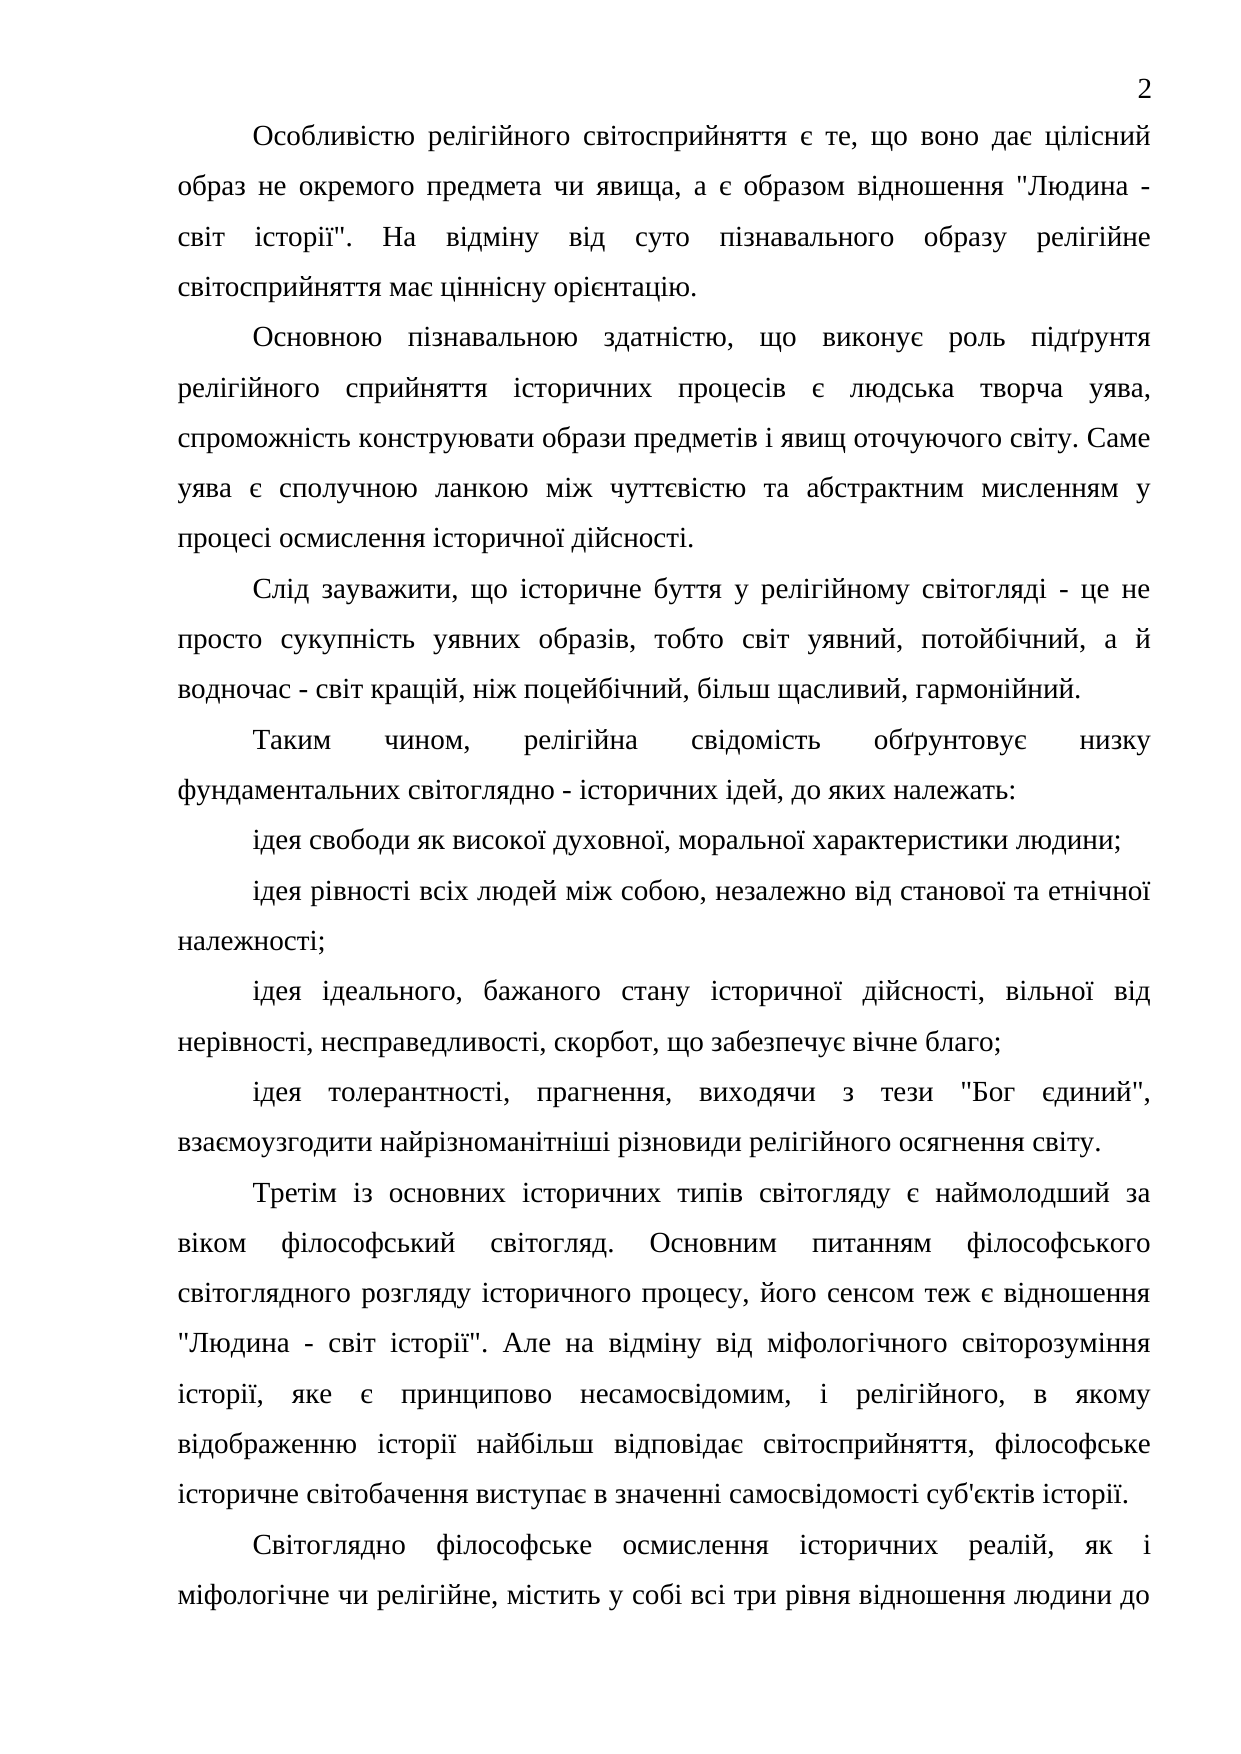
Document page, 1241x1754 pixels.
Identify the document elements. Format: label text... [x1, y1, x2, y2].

text Слід зауважити, що історичне буття у релігійному світогляді - це не просто сукупність уявних образів, тобто світ уявний, потойбічний, а й водночас - світ кращій, ніж поцейбічний, більш щасливий, гармонійний. [177, 571, 1152, 705]
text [177, 1527, 1152, 1611]
text Основною пізнавальною здатністю, що виконує роль підґрунтя релігійного сприйняття історичних процесів є людська творча уява, спроможність конструювати образи предметів і явищ оточуючого світу. Саме уява є сполучною ланкою між чуттєвістю та абстрактним мисленням у процесі осмислення історичної дійсності. [177, 319, 1152, 554]
text Особливістю релігійного світосприйняття є те, що воно дає цілісний образ не окремого предмета чи явища, а є образом відношення "Людина - світ історії". На відміну від суто пізнавального образу релігійне світосприйняття має ціннісну орієнтацію. [177, 118, 1152, 303]
text Третім із основних історичних типів світогляду є наймолодший за віком філософський світогляд. Основним питанням філософського світоглядного розгляду історичного процесу, його сенсом теж є відношення "Людина - світ історії". Але на відміну від міфологічного світорозуміння історії, яке є принципово несамосвідомим, і релігійного, в якому відображенню історії найбільш відповідає світосприйняття, філософське історичне світобачення виступає в значенні самосвідомості суб'єктів історії. [177, 1175, 1152, 1510]
text ідея толерантності, прагнення, виходячи з тези "Бог єдиний", взаємоузгодити найрізноманітніші різновиди релігійного осягнення світу. [177, 1074, 1152, 1158]
text Таким чином, релігійна свідомість обґрунтовує низку фундаментальних світоглядно - історичних ідей, до яких належать: [177, 722, 1152, 806]
text ідея рівності всіх людей між собою, незалежно від станової та етнічної належності; [177, 873, 1152, 957]
text ідея ідеального, бажаного стану історичної дійсності, вільної від нерівності, несправедливості, скорбот, що забезпечує вічне благо; [177, 973, 1152, 1057]
text ідея свободи як високої духовної, моральної характеристики людини; [177, 822, 1152, 856]
